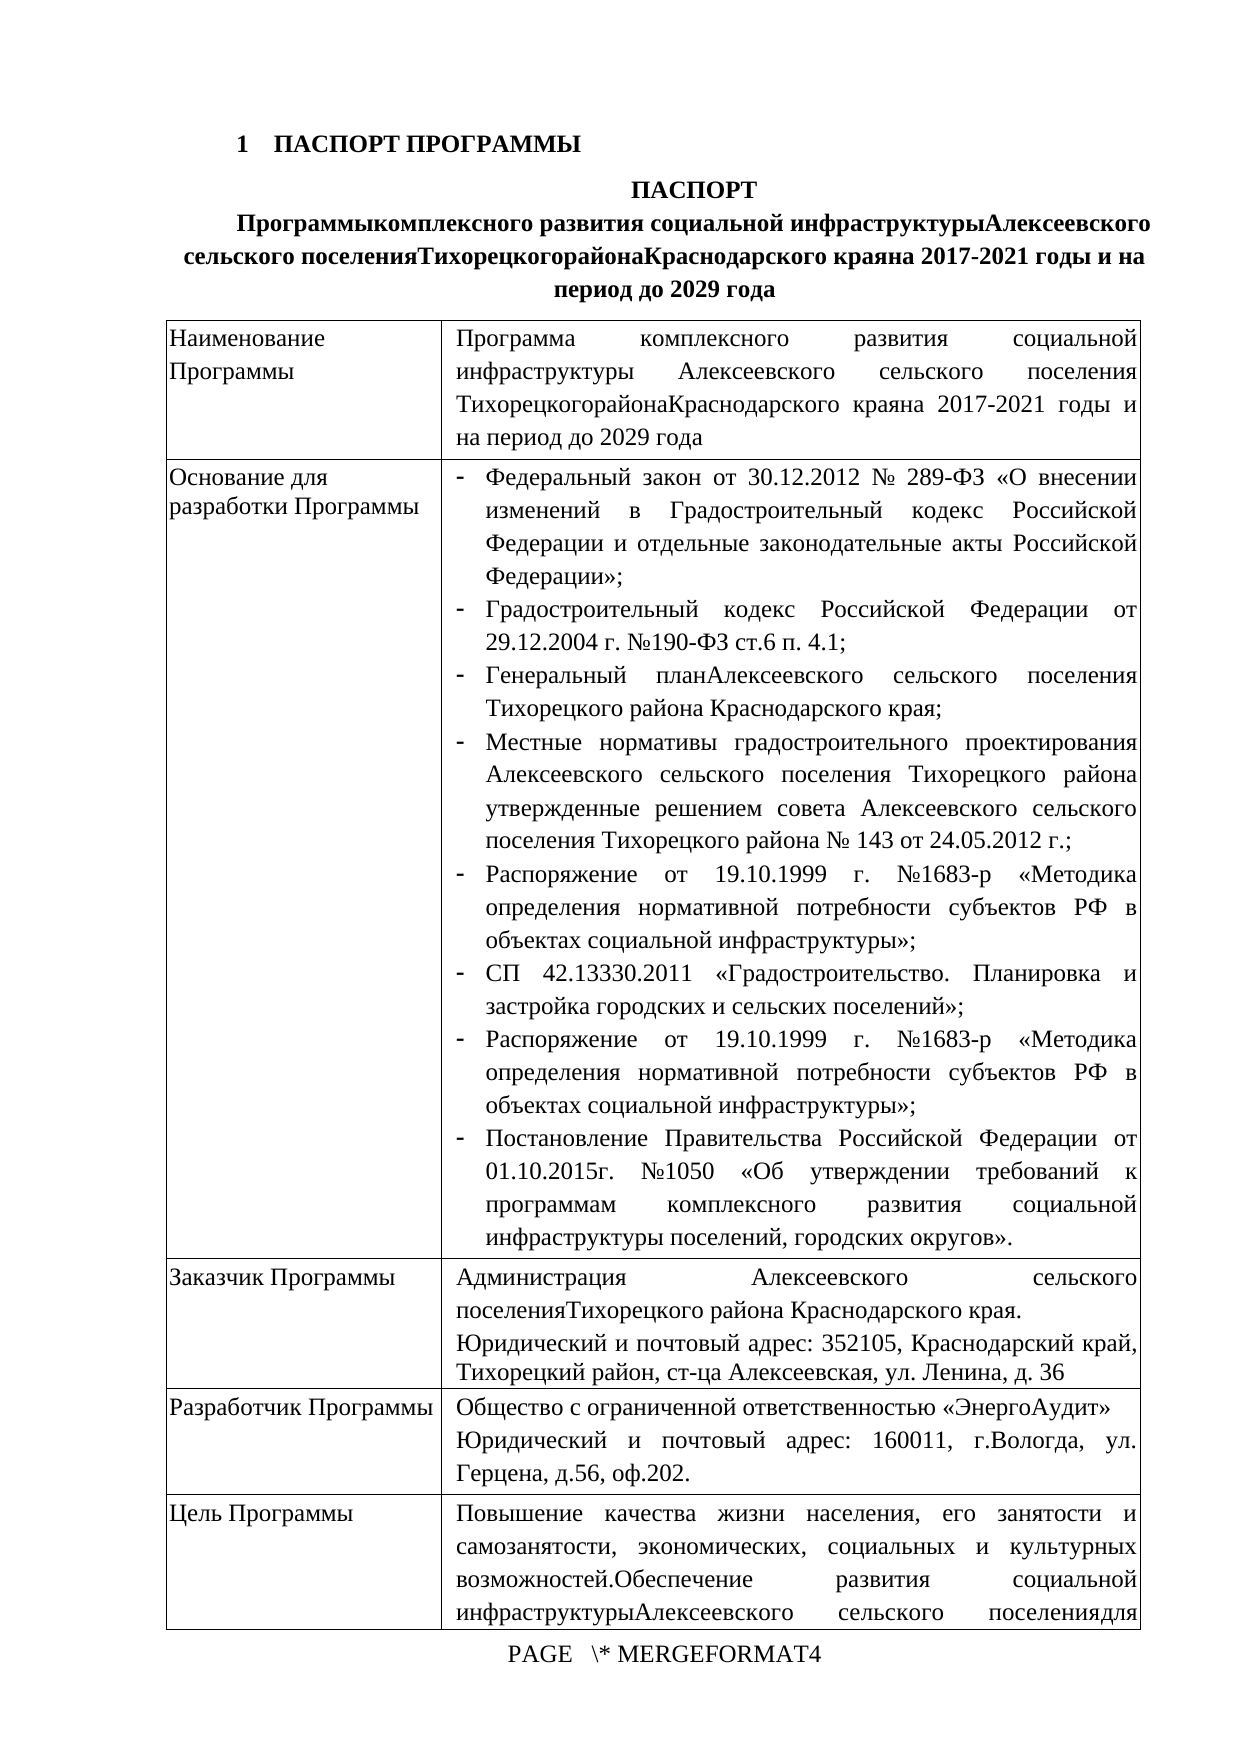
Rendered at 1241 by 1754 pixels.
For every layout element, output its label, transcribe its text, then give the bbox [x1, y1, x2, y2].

table_header Программа комплексного развития социальной инфраструктуры Алексеевского сельского поселения ТихорецкогорайонаКраснодарского краяна 2017-2021 годы и на период до 2029 года [442, 321, 1140, 458]
text ПАСПОРТ ПРОГРАММЫ [236, 129, 1152, 158]
table_cell Администрация Алексеевского сельского поселенияТихорецкого района Краснодарского края. Юридический и почтовый адрес: 352105, Краснодарский край, Тихорецкий район, ст-ца Алексеевская, ул. Ленина, д. 36 [442, 1259, 1140, 1388]
text ПАСПОРТ [177, 175, 1152, 204]
table_cell Федеральный закон от 30.12.2012 № 289-ФЗ «О внесении изменений в Градостроительный кодекс Российской Федерации и отдельные законодательные акты Российской Федерации»; Градостроительный кодекс Российской Федерации от 29.12.2004 г. №190-ФЗ ст.6 п. 4.1; Генеральный планАлексеевского сельского поселения Тихорецкого района Краснодарского края; Местные нормативы градостроительного проектирования Алексеевского сельского поселения Тихорецкого района утвержденные решением совета Алексеевского сельского поселения Тихорецкого района № 143 от 24.05.2012 г.; Распоряжение от 19.10.1999 г. №1683-р «Методика определения нормативной потребности субъектов РФ в объектах социальной инфраструктуры»; СП 42.13330.2011 «Градостроительство. Планировка и застройка городских и сельских поселений»; Распоряжение от 19.10.1999 г. №1683-р «Методика определения нормативной потребности субъектов РФ в объектах социальной инфраструктуры»; Постановление Правительства Российской Федерации от 01.10.2015г. №1050 «Об утверждении требований к программам комплексного развития социальной инфраструктуры поселений, городских округов». [442, 460, 1140, 1258]
table_cell Разработчик Программы [167, 1389, 441, 1494]
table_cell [442, 1495, 1140, 1629]
table_cell Основание для разработки Программы [167, 460, 441, 1258]
table_cell Общество с ограниченной ответственностью «ЭнергоАудит» Юридический и почтовый адрес: 160011, г.Вологда, ул. Герцена, д.56, оф.202. [442, 1389, 1140, 1494]
table_cell Заказчик Программы [167, 1259, 441, 1388]
table_header Наименование Программы [167, 321, 441, 458]
text Программыкомплексного развития социальной инфраструктурыАлексеевского сельского поселенияТихорецкогорайонаКраснодарского краяна 2017-2021 годы и на период до 2029 года [177, 208, 1152, 303]
table_cell Цель Программы [167, 1495, 441, 1629]
